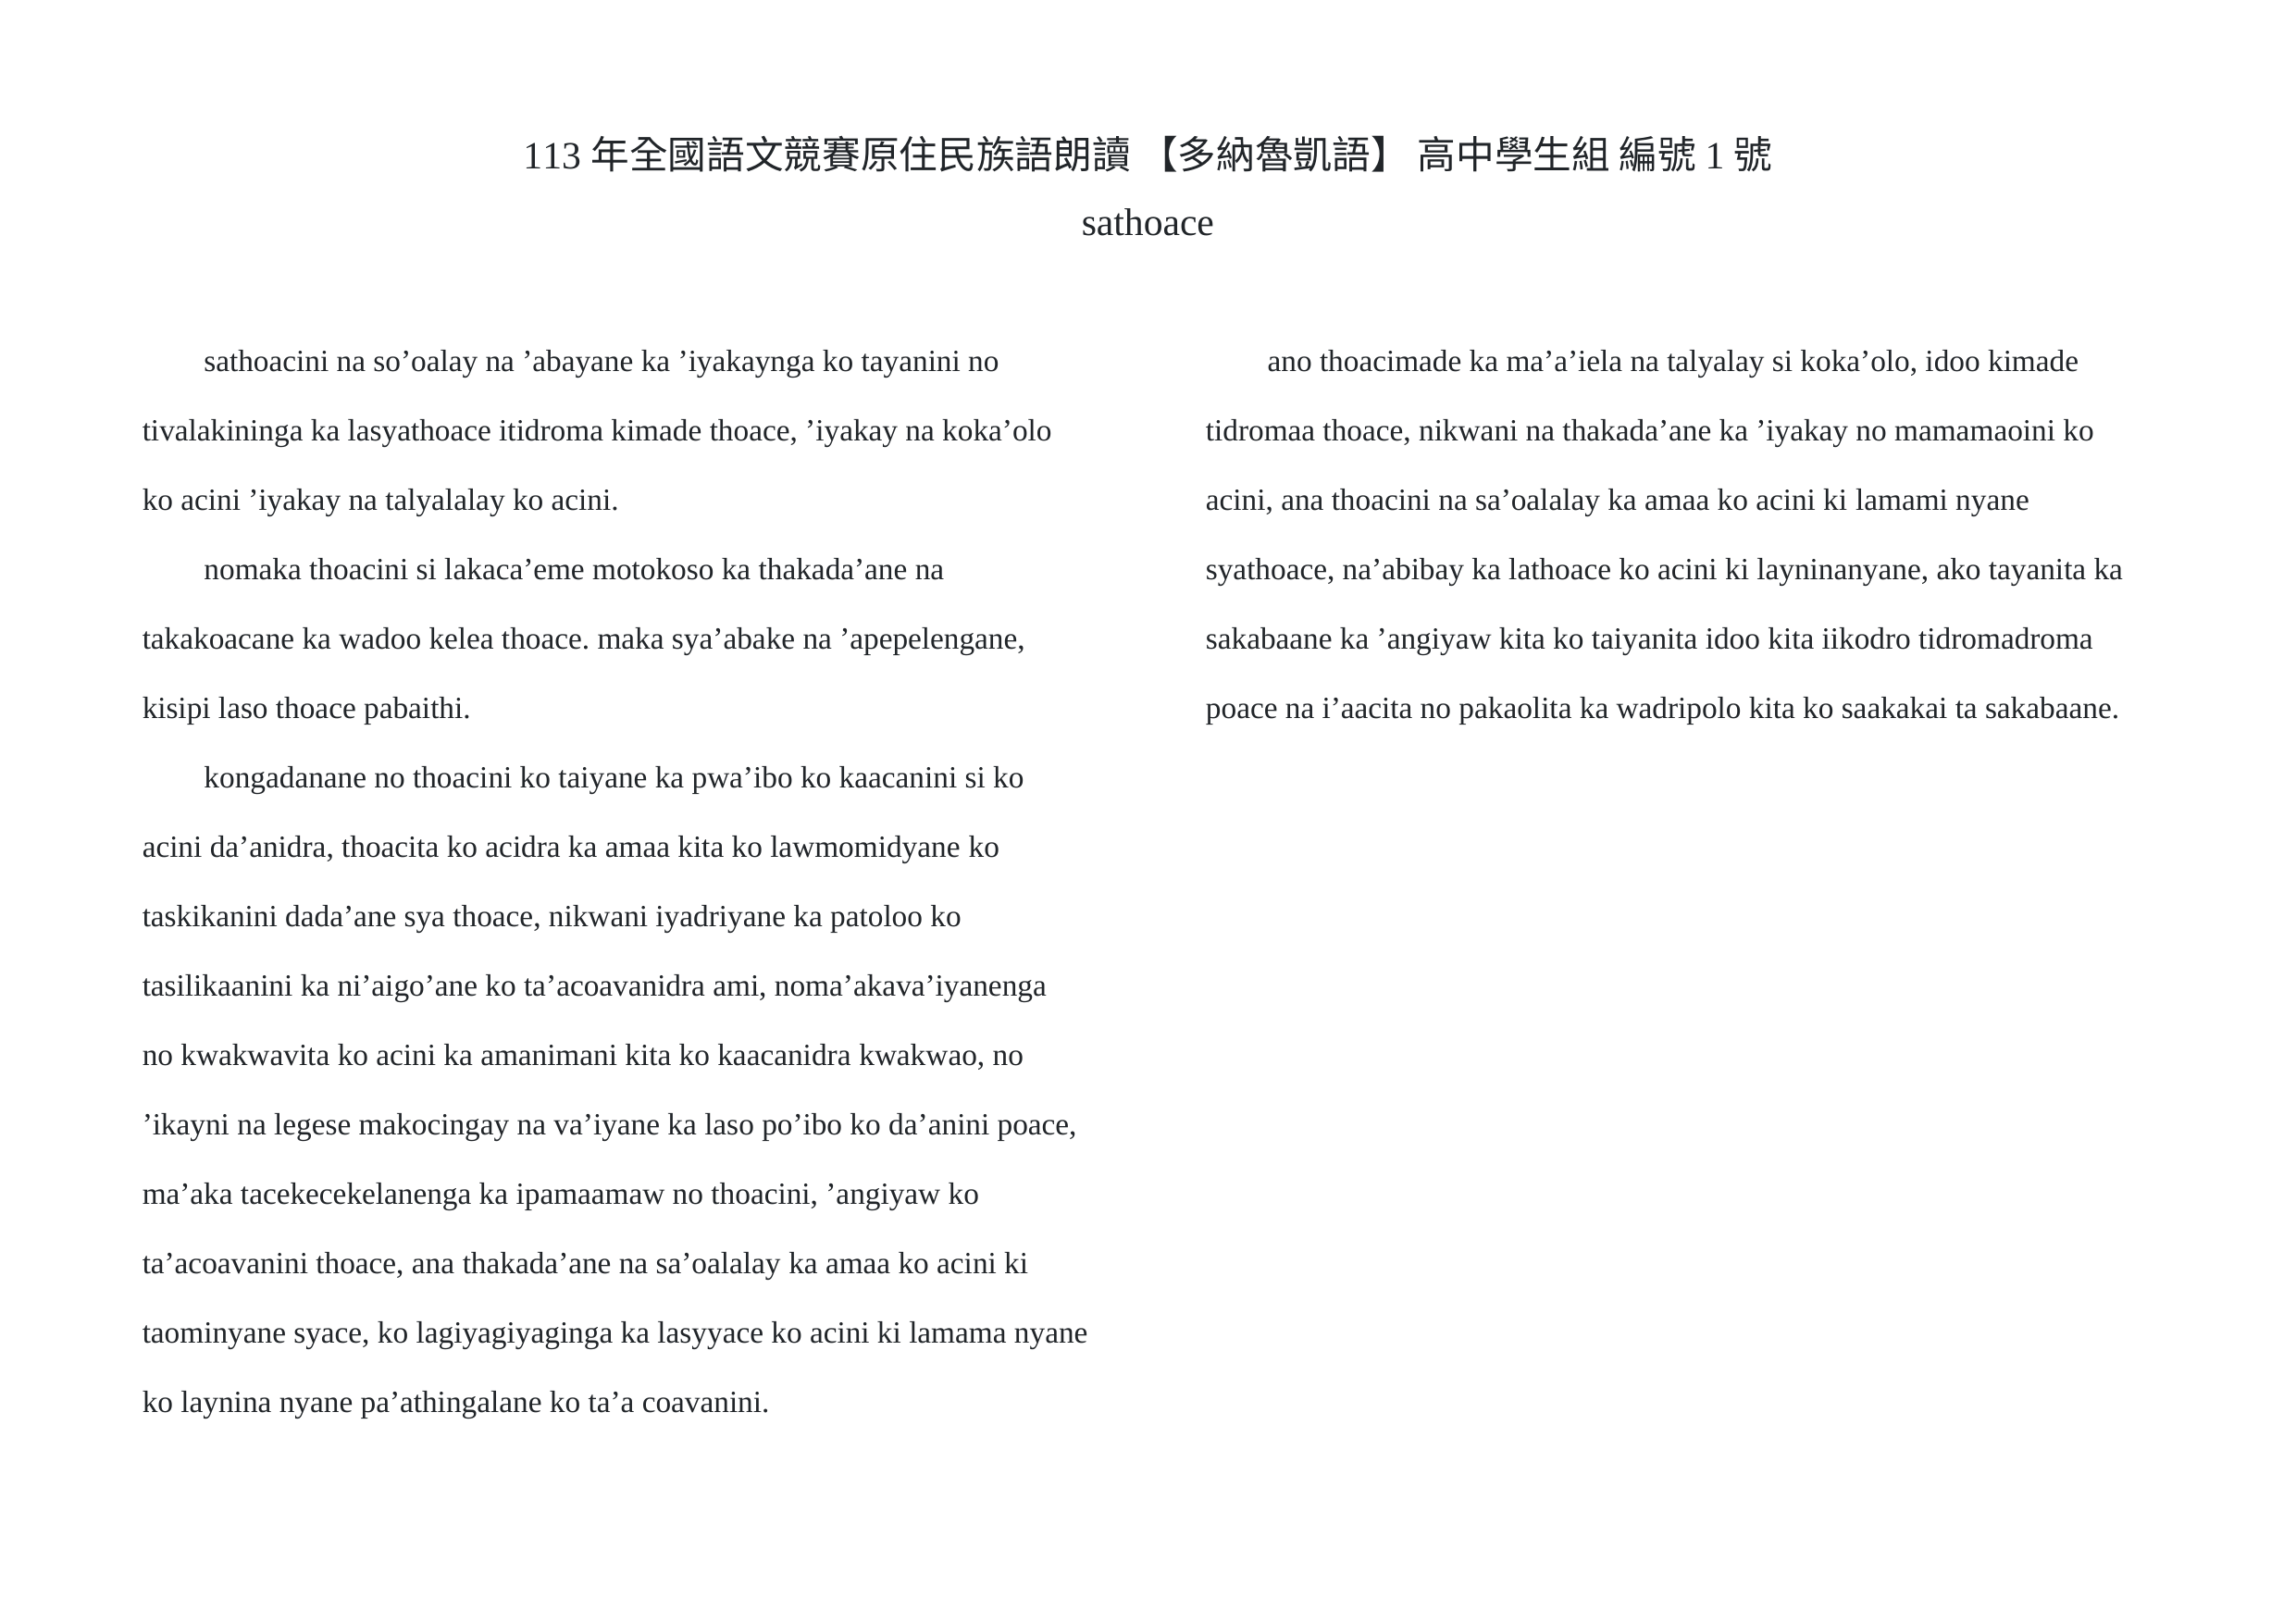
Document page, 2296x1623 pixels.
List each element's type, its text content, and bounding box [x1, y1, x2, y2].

text 113 年全國語文競賽原住民族語朗讀 【多納魯凱語】 高中學生組 編號 1 號 [142, 118, 2153, 187]
text ano thoacimade ka ma’a’iela na talyalay si koka’olo, idoo kimade tidromaa thoace, nikwani na thakada’ane ka ’iyakay no mamamaoini ko acini, ana thoacini na sa’oalalay ka amaa ko acini ki lamami nyane syathoace, na’abibay ka lathoace ko acini ki layninanyane, ako tayanita ka sakabaane ka ’angiyaw kita ko taiyanita idoo kita iikodro tidromadroma poace na i’aacita no pakaolita ka wadripolo kita ko saakakai ta sakabaane. [1206, 326, 2153, 742]
text sathoace [142, 187, 2153, 256]
text kongadanane no thoacini ko taiyane ka pwa’ibo ko kaacanini si ko acini da’anidra, thoacita ko acidra ka amaa kita ko lawmomidyane ko taskikanini dada’ane sya thoace, nikwani iyadriyane ka patoloo ko tasilikaanini ka ni’aigo’ane ko ta’acoavanidra ami, noma’akava’iyanenga no kwakwavita ko acini ka amanimani kita ko kaacanidra kwakwao, no ’ikayni na legese makocingay na va’iyane ka laso po’ibo ko da’anini poace, ma’aka tacekecekelanenga ka ipamaamaw no thoacini, ’angiyaw ko ta’acoavanini thoace, ana thakada’ane na sa’oalalay ka amaa ko acini ki taominyane syace, ko lagiyagiyaginga ka lasyyace ko acini ki lamama nyane ko laynina nyane pa’athingalane ko ta’a coavanini. [142, 742, 1090, 1436]
text sathoacini na so’oalay na ’abayane ka ’iyakaynga ko tayanini no tivalakininga ka lasyathoace itidroma kimade thoace, ’iyakay na koka’olo ko acini ’iyakay na talyalalay ko acini. [142, 326, 1090, 534]
text nomaka thoacini si lakaca’eme motokoso ka thakada’ane na takakoacane ka wadoo kelea thoace. maka sya’abake na ’apepelengane, kisipi laso thoace pabaithi. [142, 534, 1090, 742]
